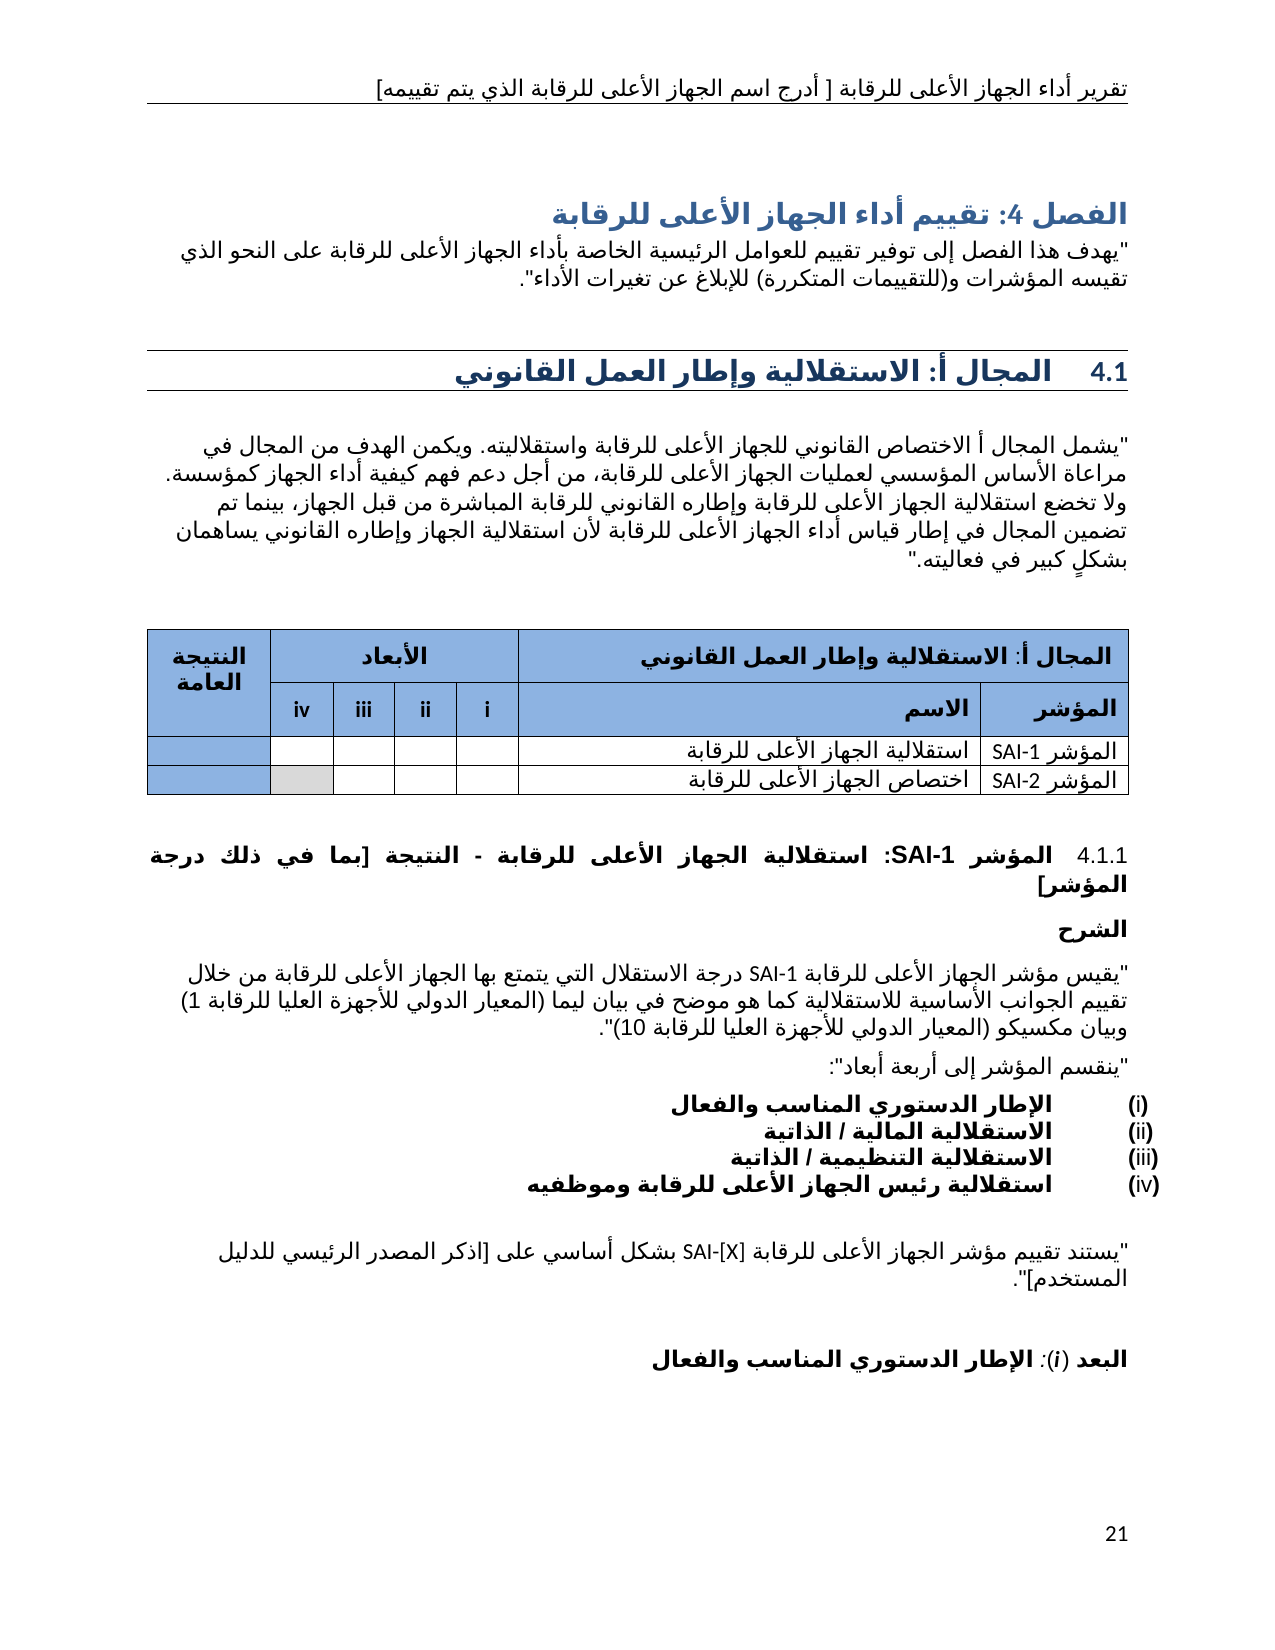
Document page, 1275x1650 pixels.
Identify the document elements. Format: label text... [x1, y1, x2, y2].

table_cell [457, 737, 518, 765]
table_cell [395, 766, 456, 794]
table_cell المؤشر [981, 683, 1128, 736]
table_cell الاسم [519, 683, 980, 736]
list استقلالية رئيس الجهاز الأعلى للرقابة وموظفيه [147, 1171, 1128, 1197]
table_cell [148, 737, 270, 765]
table_header الأبعاد [271, 630, 518, 682]
table_cell اختصاص الجهاز الأعلى للرقابة [519, 766, 980, 794]
list الاستقلالية المالية / الذاتية [147, 1118, 1128, 1144]
table_cell [395, 737, 456, 765]
subtitle 4.1 المجال أ: الاستقلالية وإطار العمل القانوني [147, 351, 1128, 390]
table_cell ii [395, 683, 456, 736]
table_cell استقلالية الجهاز الأعلى للرقابة [519, 737, 980, 765]
text "يهدف هذا الفصل إلى توفير تقييم للعوامل الرئيسية الخاصة بأداء الجهاز الأعلى للرقابة على النحو الذي تقيسه المؤشرات و(للتقييمات المتكررة) للإبلاغ عن تغيرات الأداء". [147, 237, 1128, 291]
table_header النتيجة العامة [148, 630, 270, 736]
text "ينقسم المؤشر إلى أربعة أبعاد": [147, 1053, 1128, 1079]
table_cell المؤشر SAI-1 [981, 737, 1128, 765]
table_cell iii [334, 683, 394, 736]
table_cell [457, 766, 518, 794]
table_cell [271, 766, 333, 794]
table_cell [334, 737, 394, 765]
table_cell المؤشر SAI-2 [981, 766, 1128, 794]
table_cell iv [271, 683, 333, 736]
text البعد (i): الإطار الدستوري المناسب والفعال [147, 1345, 1128, 1373]
text الشرح [147, 916, 1128, 943]
subtitle الفصل 4: تقييم أداء الجهاز الأعلى للرقابة [147, 197, 1128, 232]
list الإطار الدستوري المناسب والفعال [147, 1091, 1128, 1118]
text "يشمل المجال أ الاختصاص القانوني للجهاز الأعلى للرقابة واستقلاليته. ويكمن الهدف من المجال في مراعاة الأساس المؤسسي لعمليات الجهاز الأعلى للرقابة، من أجل دعم فهم كيفية أداء الجهاز كمؤسسة. ولا تخضع استقلالية الجهاز الأعلى للرقابة وإطاره القانوني للرقابة المباشرة من قبل الجهاز، بينما تم تضمين المجال في إطار قياس أداء الجهاز الأعلى للرقابة لأن استقلالية الجهاز وإطاره القانوني يساهمان بشكلٍ كبير في فعاليته." [147, 432, 1128, 572]
text "يستند تقييم مؤشر الجهاز الأعلى للرقابة SAI-[X] بشكل أساسي على [اذكر المصدر الرئيسي للدليل المستخدم]". [147, 1237, 1128, 1292]
list الاستقلالية التنظيمية / الذاتية [147, 1144, 1128, 1171]
text 4.1.1 المؤشر SAI-1: استقلالية الجهاز الأعلى للرقابة - النتيجة [بما في ذلك درجة المؤشر] [147, 840, 1128, 898]
table_cell [271, 737, 333, 765]
table_cell [148, 766, 270, 794]
table_cell i [457, 683, 518, 736]
table_cell [334, 766, 394, 794]
text "يقيس مؤشر الجهاز الأعلى للرقابة SAI-1 درجة الاستقلال التي يتمتع بها الجهاز الأعلى للرقابة من خلال تقييم الجوانب الأساسية للاستقلالية كما هو موضح في بيان ليما (المعيار الدولي للأجهزة العليا للرقابة 1) وبيان مكسيكو (المعيار الدولي للأجهزة العليا للرقابة 10)". [147, 959, 1128, 1040]
table_header المجال أ: الاستقلالية وإطار العمل القانوني [519, 630, 1128, 682]
